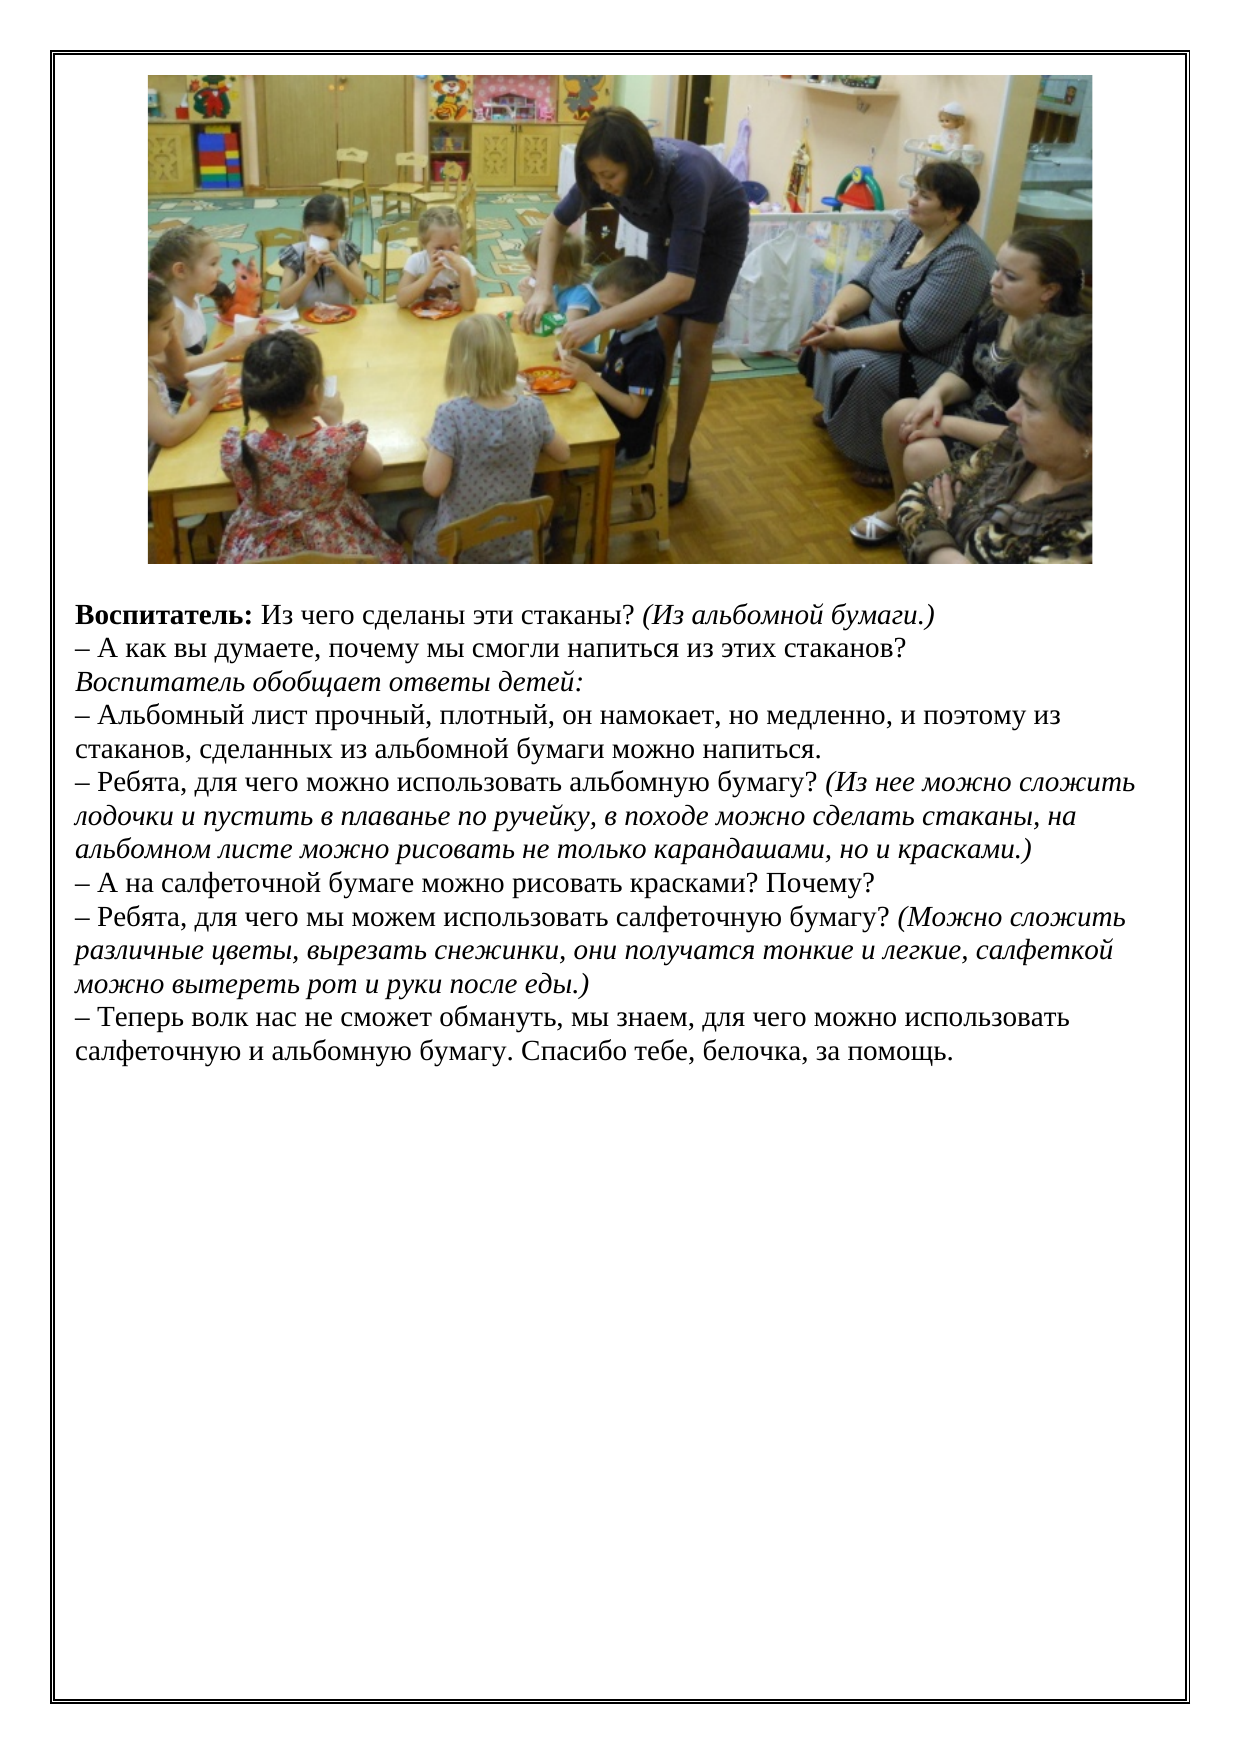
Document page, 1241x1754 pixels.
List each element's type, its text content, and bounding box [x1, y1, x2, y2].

text – А как вы думаете, почему мы смогли напиться из этих стаканов? [75, 630, 1165, 664]
text Воспитатель: Из чего сделаны эти стаканы? (Из альбомной бумаги.) [75, 597, 1165, 630]
text – А на салфеточной бумаге можно рисовать красками? Почему? [75, 865, 1165, 899]
text – Альбомный лист прочный, плотный, он намокает, но медленно, и поэтому из стаканов, сделанных из альбомной бумаги можно напиться. [75, 697, 1165, 764]
text – Ребята, для чего мы можем использовать салфеточную бумагу? (Можно сложить различные цветы, вырезать снежинки, они получатся тонкие и легкие, салфеткой можно вытереть рот и руки после еды.) [75, 899, 1165, 999]
text Воспитатель обобщает ответы детей: [75, 664, 1165, 697]
text – Ребята, для чего можно использовать альбомную бумагу? (Из нее можно сложить лодочки и пустить в плаванье по ручейку, в походе можно сделать стаканы, на альбомном листе можно рисовать не только карандашами, но и красками.) [75, 764, 1165, 865]
picture [147, 75, 1093, 564]
text – Теперь волк нас не сможет обмануть, мы знаем, для чего можно использовать салфеточную и альбомную бумагу. Спасибо тебе, белочка, за помощь. [75, 999, 1165, 1066]
